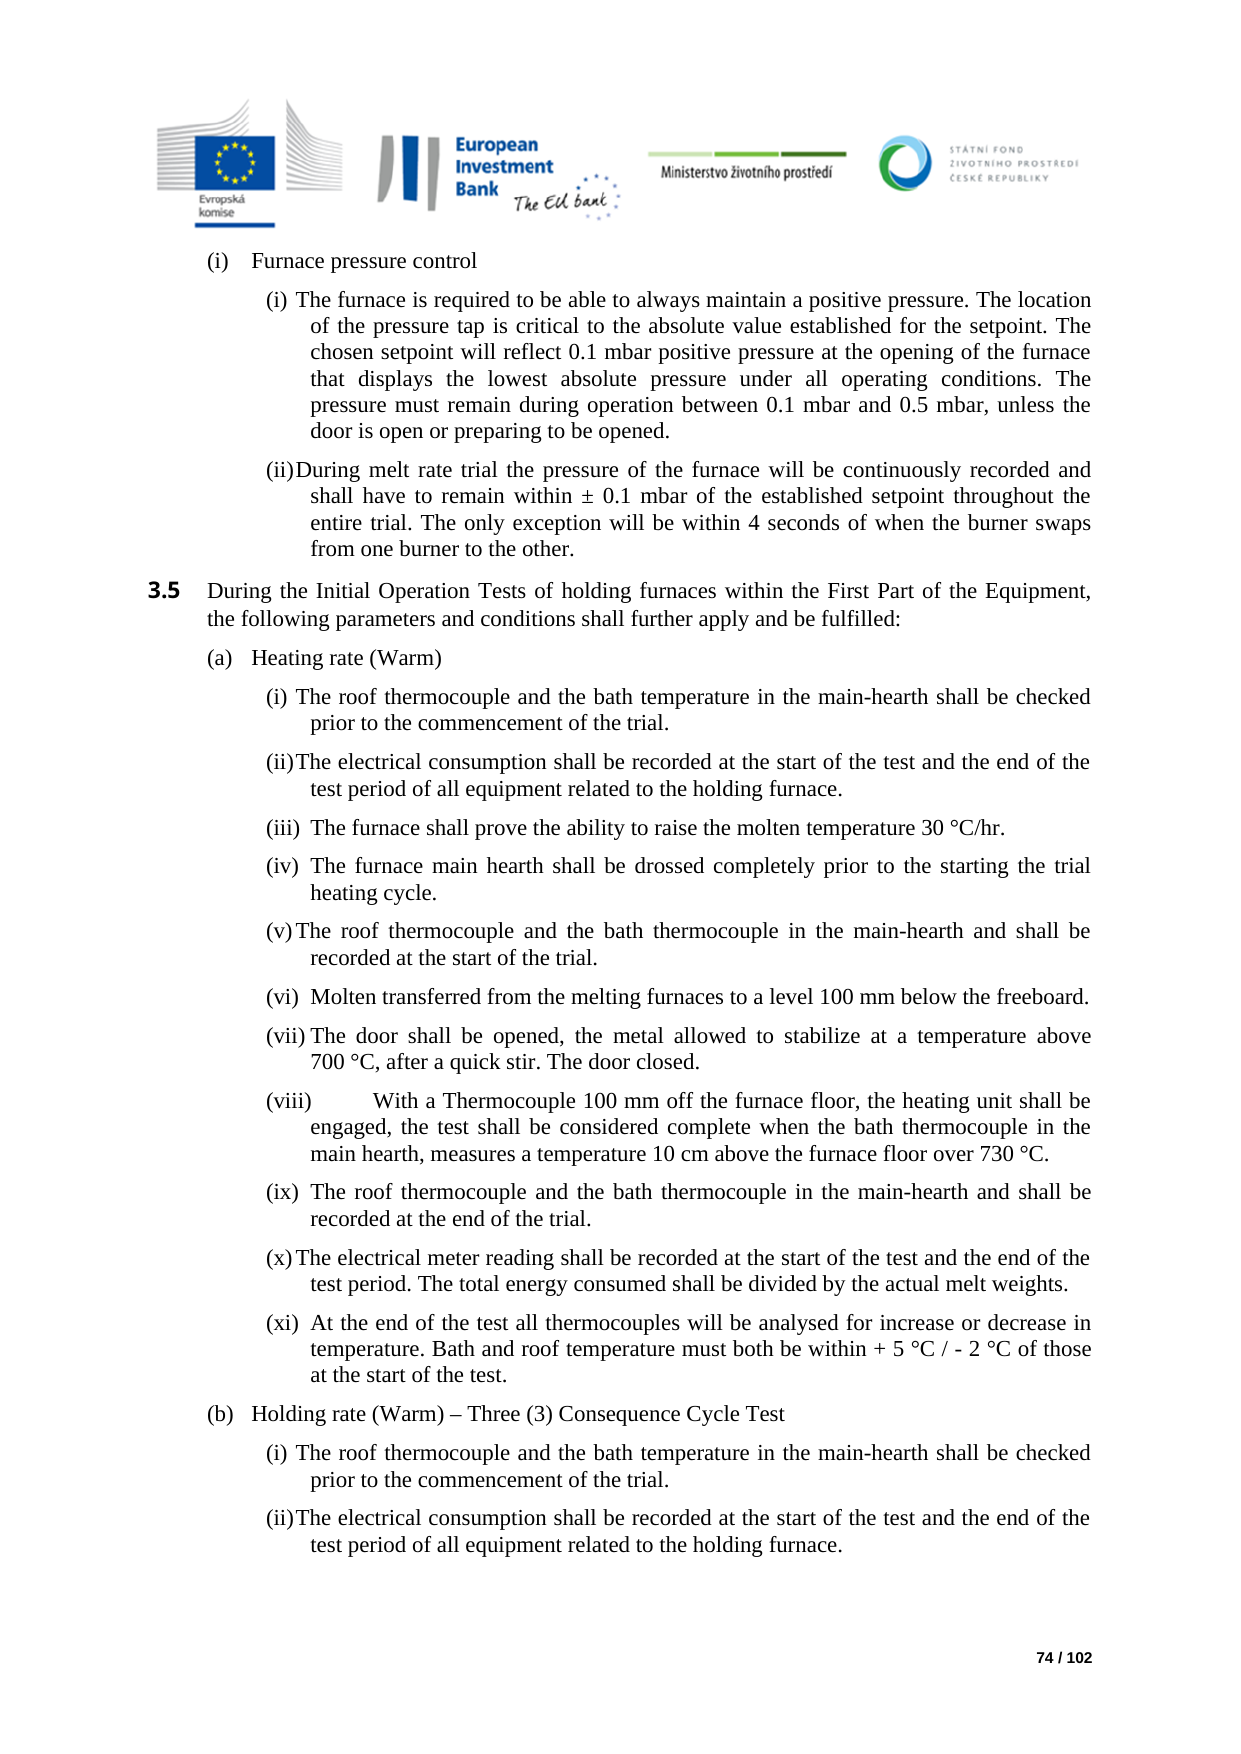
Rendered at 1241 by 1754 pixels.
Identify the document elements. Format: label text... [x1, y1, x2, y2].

text The roof thermocouple and the bath thermocouple in the main-hearth and shall be recorded at the start of the trial. [266, 918, 1092, 970]
text The door shall be opened, the metal allowed to stabilize at a temperature above 700 °C, after a quick stir. The door closed. [266, 1022, 1092, 1074]
picture [147, 87, 1093, 235]
text The roof thermocouple and the bath thermocouple in the main-hearth and shall be recorded at the end of the trial. [266, 1178, 1092, 1231]
text The furnace main hearth shall be drossed completely prior to the starting the trial heating cycle. [266, 852, 1092, 905]
text During the Initial Operation Tests of holding furnaces within the First Part of the Equipment, the following parameters and conditions shall further apply and be fulfilled: [148, 574, 1092, 632]
text With a Thermocouple 100 mm off the furnace floor, the heating unit shall be engaged, the test shall be considered complete when the bath thermocouple in the main hearth, measures a temperature 10 cm above the furnace floor over 730 °C. [266, 1087, 1092, 1166]
text Furnace pressure control [207, 247, 1092, 273]
text Molten transferred from the melting furnaces to a level 100 mm below the freeboard. [266, 983, 1092, 1009]
text During melt rate trial the pressure of the furnace will be continuously recorded and shall have to remain within ± 0.1 mbar of the established setpoint throughout the entire trial. The only exception will be within 4 seconds of when the burner swaps from one burner to the other. [266, 456, 1092, 562]
text The roof thermocouple and the bath temperature in the main-hearth shall be checked prior to the commencement of the trial. [266, 1439, 1092, 1492]
text The electrical consumption shall be recorded at the start of the test and the end of the test period of all equipment related to the holding furnace. [266, 748, 1092, 801]
text Holding rate (Warm) – Three (3) Consequence Cycle Test [207, 1400, 1092, 1427]
text The electrical consumption shall be recorded at the start of the test and the end of the test period of all equipment related to the holding furnace. [266, 1504, 1092, 1557]
text The roof thermocouple and the bath temperature in the main-hearth shall be checked prior to the commencement of the trial. [266, 683, 1092, 736]
text The furnace is required to be able to always maintain a positive pressure. The location of the pressure tap is critical to the absolute value established for the setpoint. The chosen setpoint will reflect 0.1 mbar positive pressure at the opening of the furnace that displays the lowest absolute pressure under all operating conditions. The pressure must remain during operation between 0.1 mbar and 0.5 mbar, unless the door is open or preparing to be opened. [266, 286, 1092, 444]
text Heating rate (Warm) [207, 644, 1092, 671]
text The furnace shall prove the ability to raise the molten temperature 30 °C/hr. [266, 813, 1092, 840]
text The electrical meter reading shall be recorded at the start of the test and the end of the test period. The total energy consumed shall be divided by the actual melt weights. [266, 1244, 1092, 1296]
text At the end of the test all thermocouples will be analysed for increase or decrease in temperature. Bath and roof temperature must both be within + 5 °C / - 2 °C of those at the start of the test. [266, 1309, 1092, 1388]
